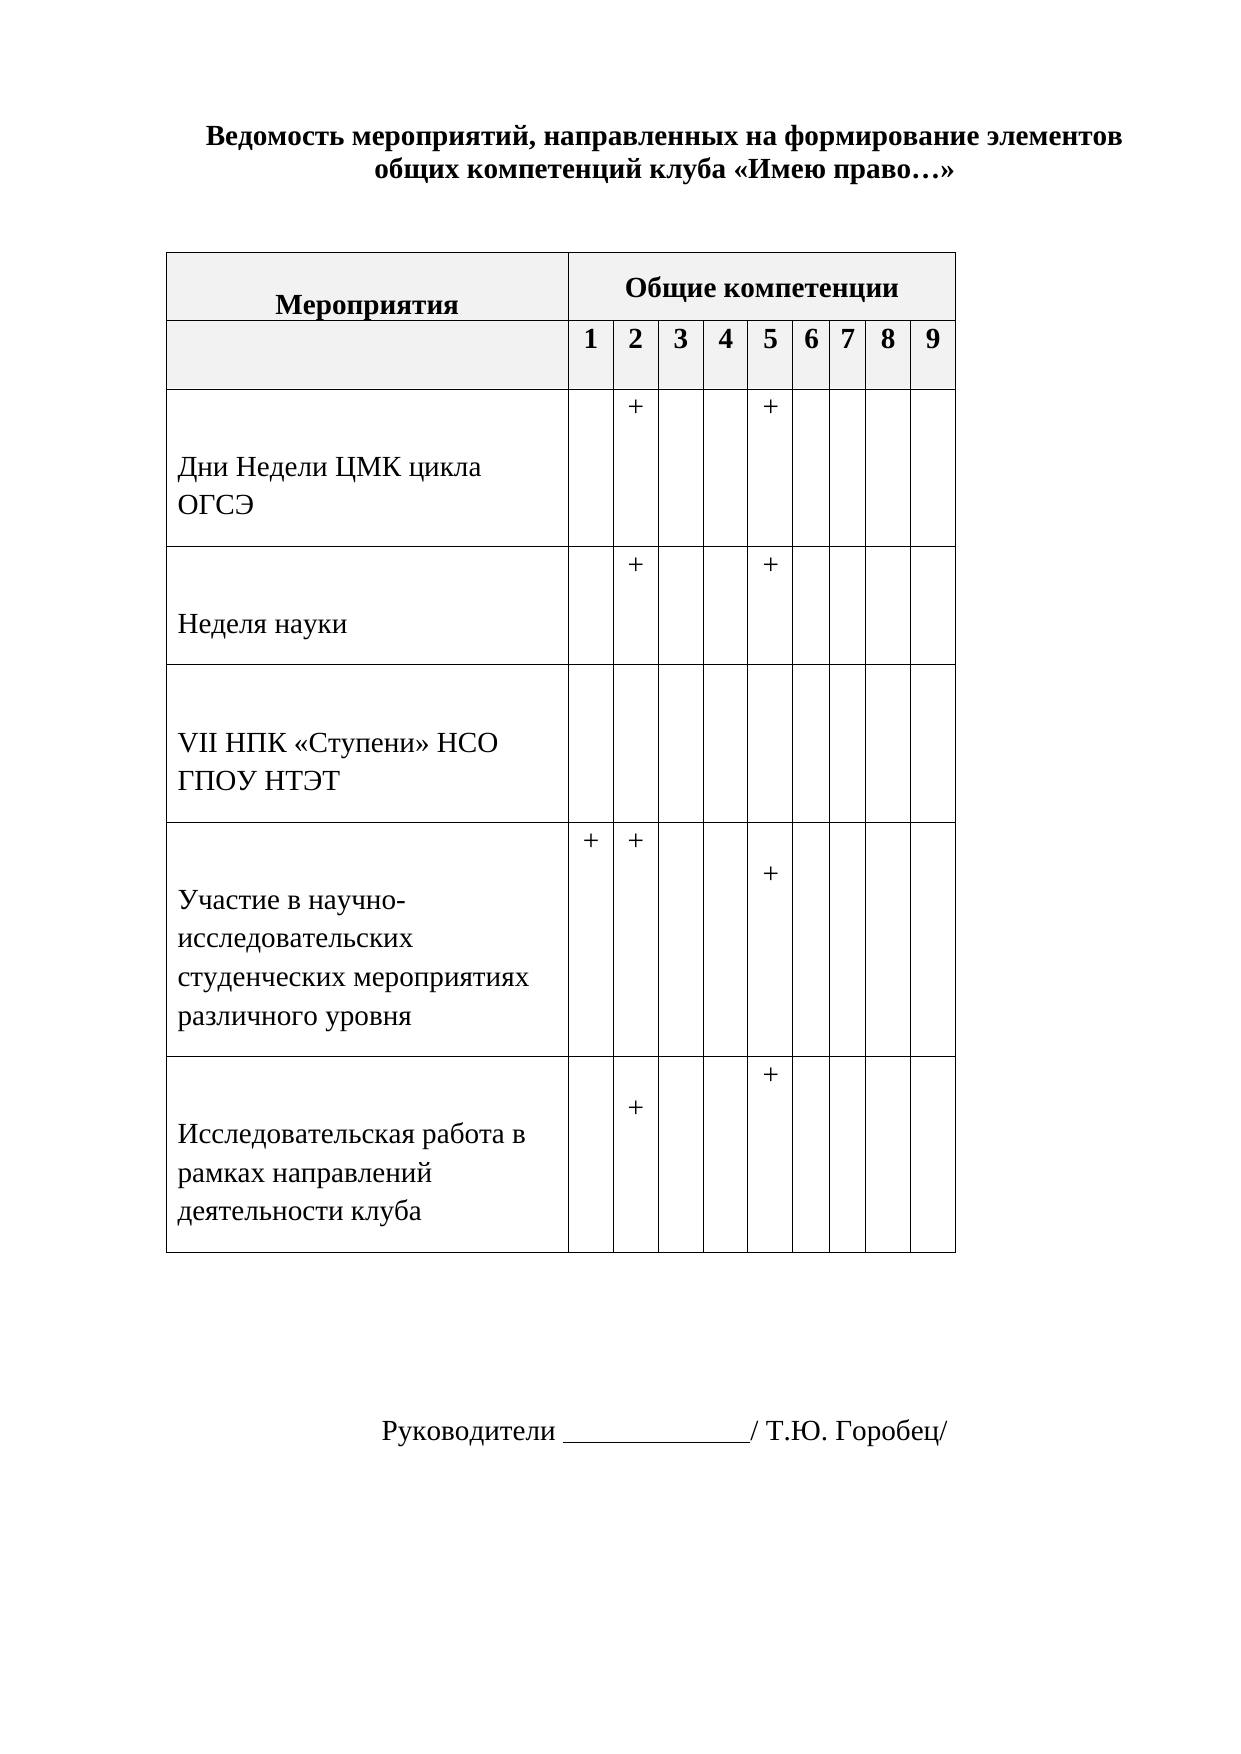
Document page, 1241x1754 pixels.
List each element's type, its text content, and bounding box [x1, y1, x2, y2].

table_cell [659, 665, 703, 822]
table_cell VII НПК «Ступени» НСО ГПОУ НТЭТ [167, 665, 568, 822]
text Руководители / Т.Ю. Горобец/ [177, 1413, 1152, 1446]
table_cell 5 [748, 321, 792, 388]
table_cell [866, 665, 910, 822]
table_cell [911, 665, 955, 822]
table_cell [659, 390, 703, 546]
table_cell [830, 547, 865, 664]
table_cell 8 [866, 321, 910, 388]
table_cell 4 [704, 321, 747, 388]
table_cell [911, 547, 955, 664]
table_cell [704, 665, 747, 822]
table_cell 2 [614, 321, 658, 388]
table_header Общие компетенции [569, 253, 955, 320]
table_cell + [614, 547, 658, 664]
table_cell Участие в научно-исследовательских студенческих мероприятиях различного уровня [167, 823, 568, 1056]
table_cell [569, 1057, 613, 1252]
table_cell + [569, 823, 613, 1056]
table_cell [793, 823, 829, 1056]
table_cell [866, 823, 910, 1056]
table_cell [704, 547, 747, 664]
table_cell Неделя науки [167, 547, 568, 664]
table_cell [866, 547, 910, 664]
table_cell Дни Недели ЦМК цикла ОГСЭ [167, 390, 568, 546]
table_cell [569, 665, 613, 822]
table_cell [793, 390, 829, 546]
table_cell [830, 823, 865, 1056]
text Ведомость мероприятий, направленных на формирование элементов общих компетенций клуба «Имею право…» [177, 118, 1152, 185]
table_cell 9 [911, 321, 955, 388]
table_cell 6 [793, 321, 829, 388]
table_cell [830, 665, 865, 822]
table_cell [866, 390, 910, 546]
table_cell [167, 321, 568, 388]
table_cell + [748, 1057, 792, 1252]
table_cell + [614, 823, 658, 1056]
table_cell + [748, 823, 792, 1056]
table_cell 1 [569, 321, 613, 388]
table_cell [830, 1057, 865, 1252]
table_cell [569, 547, 613, 664]
table_cell 7 [830, 321, 865, 388]
table_cell [704, 390, 747, 546]
table_cell [614, 665, 658, 822]
table_cell [830, 390, 865, 546]
table_cell + [748, 547, 792, 664]
table_cell [793, 547, 829, 664]
table_cell [911, 390, 955, 546]
table_cell [659, 1057, 703, 1252]
table_header Мероприятия [167, 253, 568, 320]
table_cell + [614, 1057, 658, 1252]
table_cell [911, 1057, 955, 1252]
table_cell [911, 823, 955, 1056]
table_cell [659, 823, 703, 1056]
table_cell + [748, 390, 792, 546]
table_cell [704, 823, 747, 1056]
table_cell Исследовательская работа в рамках направлений деятельности клуба [167, 1057, 568, 1252]
table_cell 3 [659, 321, 703, 388]
table_cell [704, 1057, 747, 1252]
table_cell [748, 665, 792, 822]
table_cell [793, 665, 829, 822]
table_cell [659, 547, 703, 664]
table_cell + [614, 390, 658, 546]
table_cell [866, 1057, 910, 1252]
table_cell [569, 390, 613, 546]
table_cell [793, 1057, 829, 1252]
